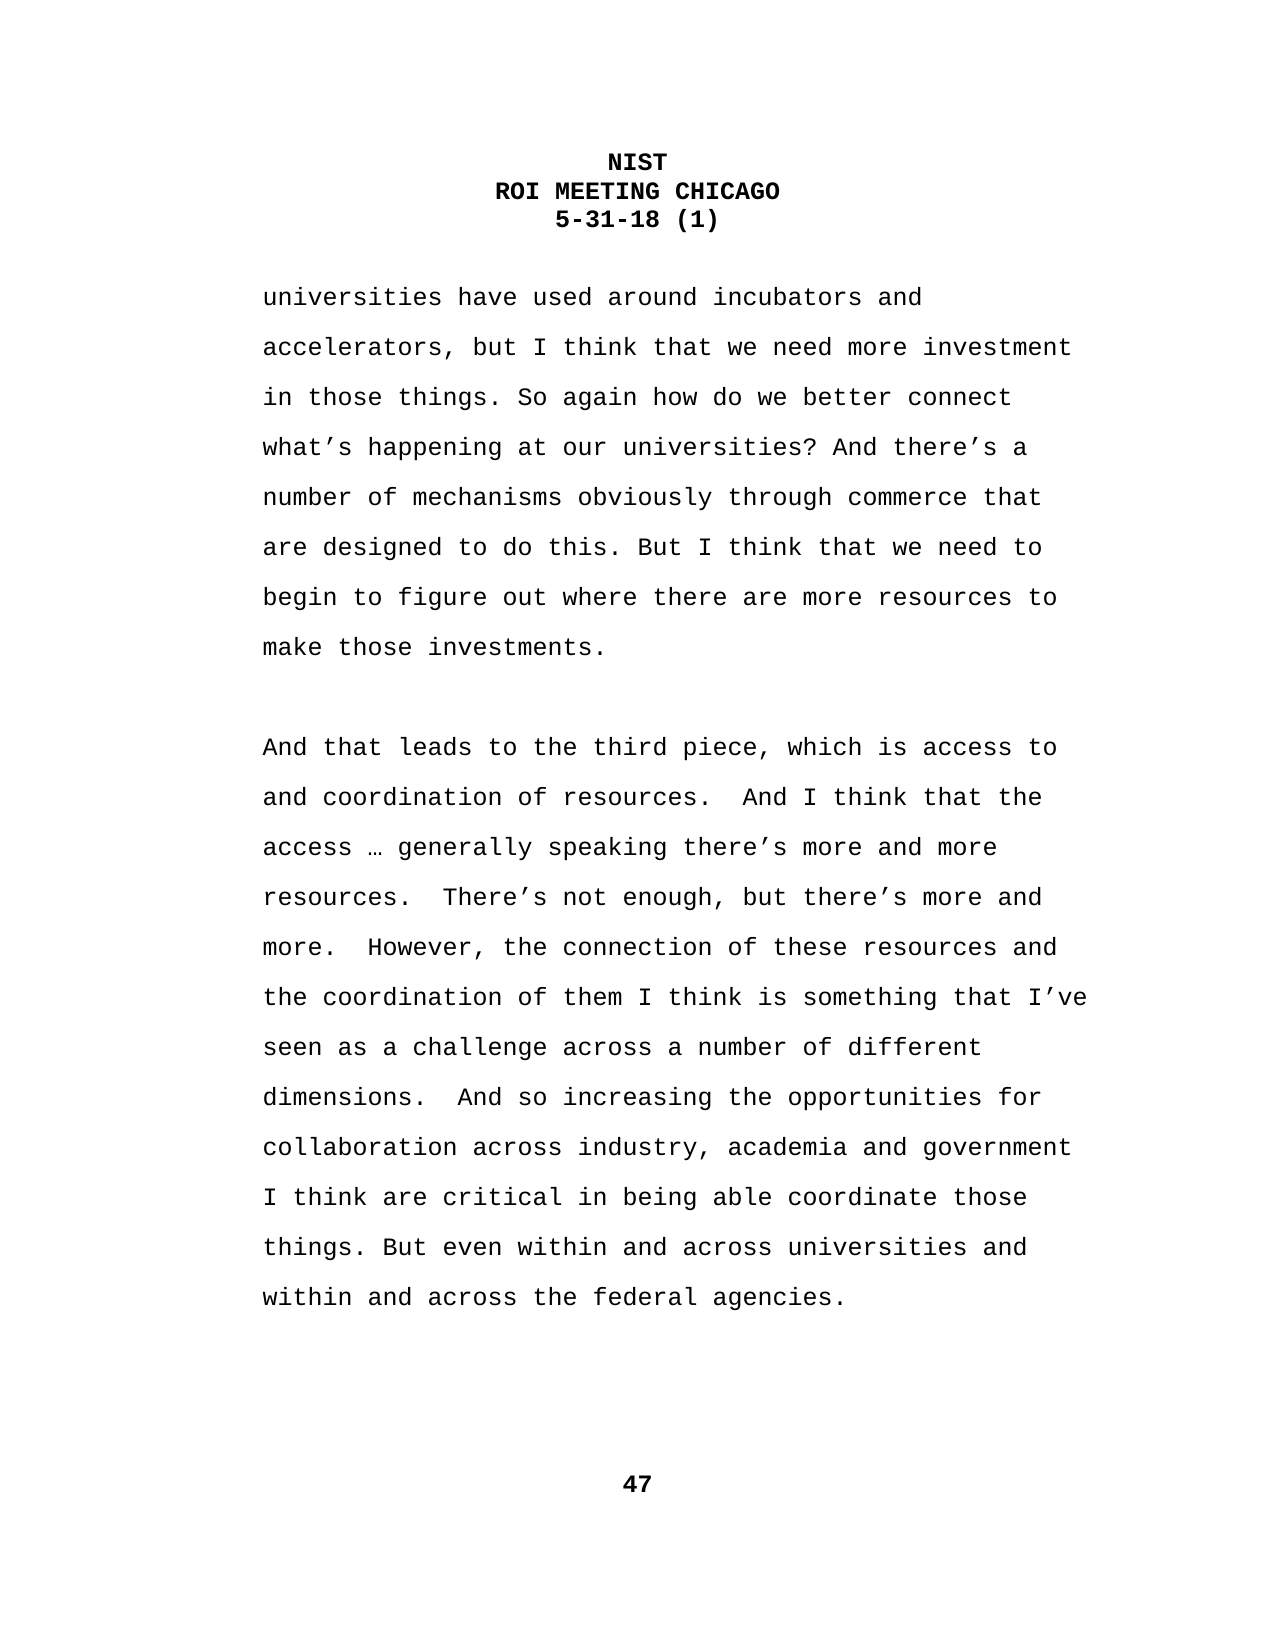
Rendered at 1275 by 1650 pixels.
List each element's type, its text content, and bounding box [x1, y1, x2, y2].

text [262, 263, 1087, 663]
text And that leads to the third piece, which is access to and coordination of resources. And I think that the access … generally speaking there’s more and more resources. There’s not enough, but there’s more and more. However, the connection of these resources and the coordination of them I think is something that I’ve seen as a challenge across a number of different dimensions. And so increasing the opportunities for collaboration across industry, academia and government I think are critical in being able coordinate those things. But even within and across universities and within and across the federal agencies. [262, 713, 1087, 1313]
